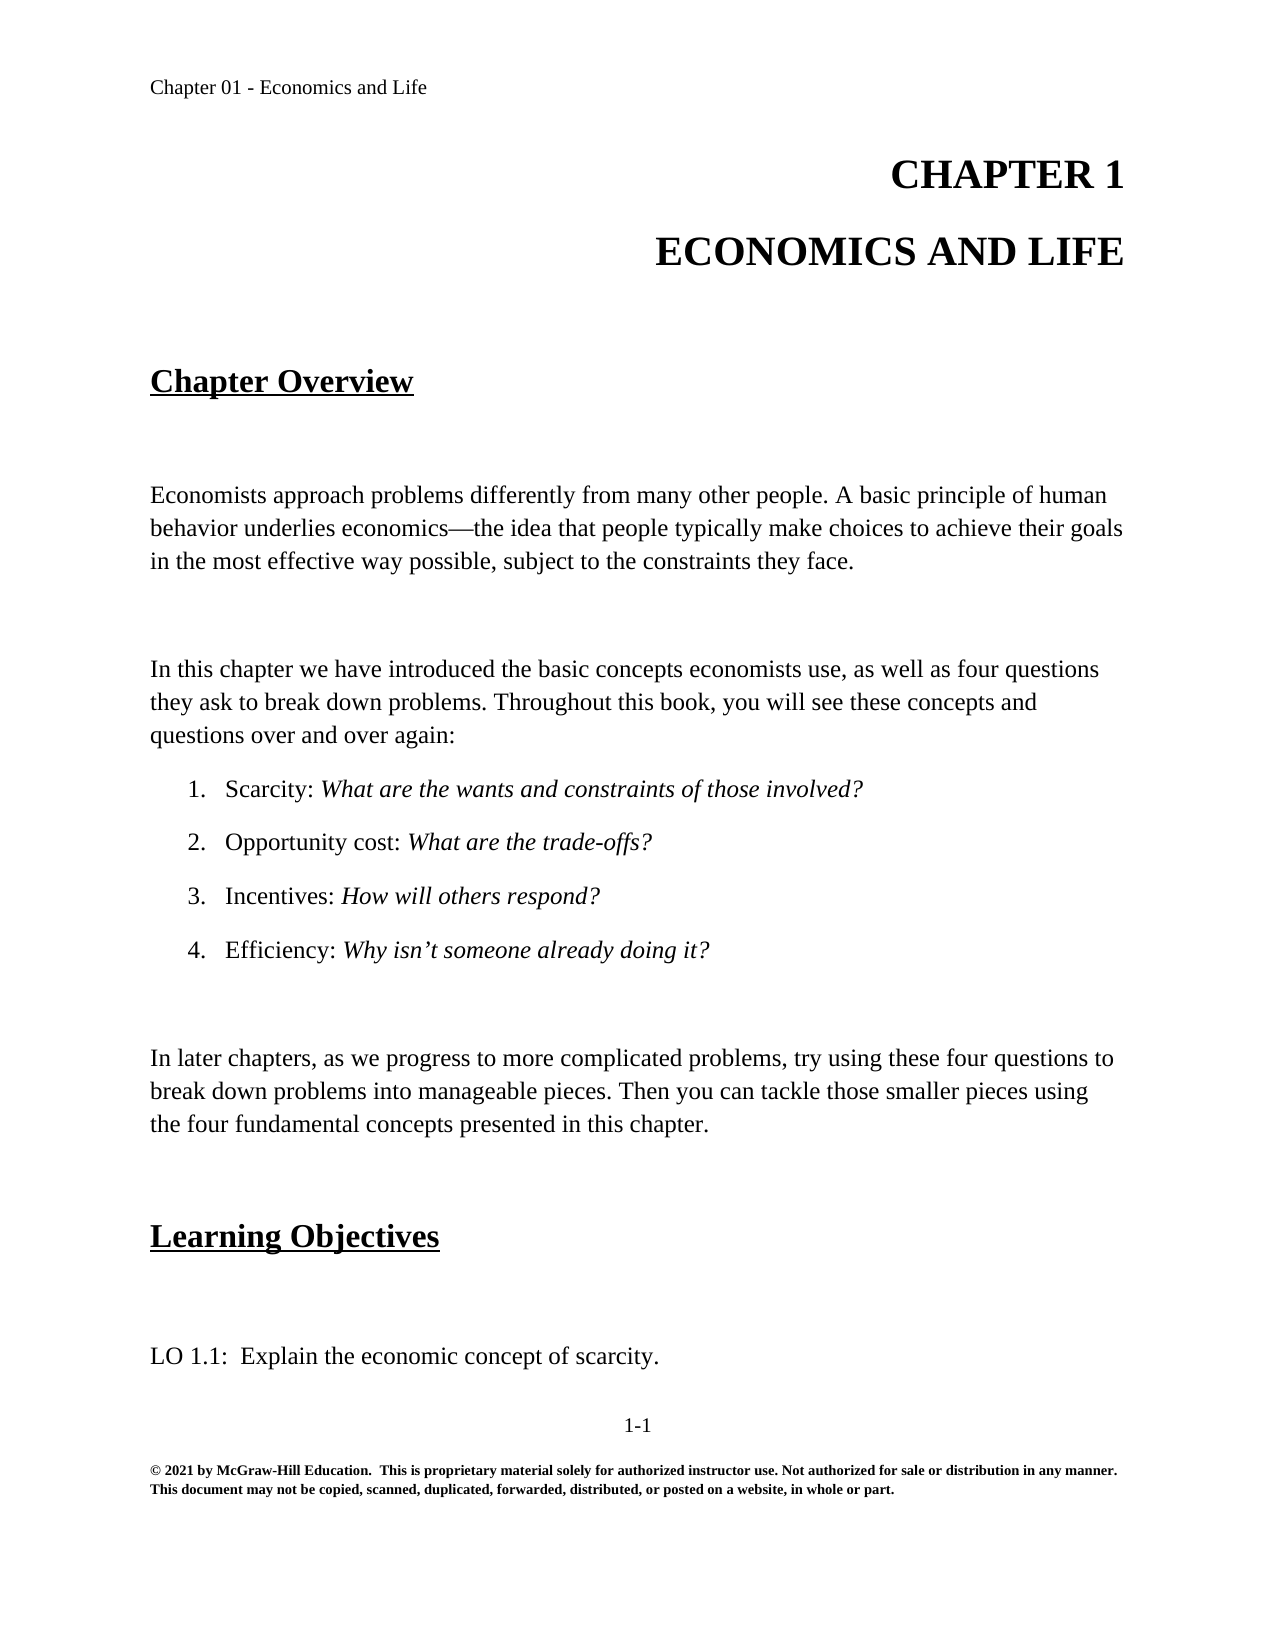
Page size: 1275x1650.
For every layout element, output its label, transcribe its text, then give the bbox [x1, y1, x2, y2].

list Opportunity cost: What are the trade-offs? [187, 827, 1125, 856]
text Economists approach problems differently from many other people. A basic principle of human behavior underlies economics—the idea that people typically make choices to achieve their goals in the most effective way possible, subject to the constraints they face. [150, 480, 1125, 575]
text CHAPTER 1 [150, 150, 1125, 198]
text Learning Objectives [150, 1217, 1125, 1255]
list Efficiency: Why isn’t someone already doing it? [187, 935, 1125, 964]
text Chapter Overview [150, 361, 1125, 399]
text In this chapter we have introduced the basic concepts economists use, as well as four questions they ask to break down problems. Throughout this book, you will see these concepts and questions over and over again: [150, 654, 1125, 748]
list Incentives: How will others respond? [187, 881, 1125, 910]
text In later chapters, as we progress to more complicated problems, try using these four questions to break down problems into manageable pieces. Then you can tackle those smaller pieces using the four fundamental concepts presented in this chapter. [150, 1043, 1125, 1138]
list Scarcity: What are the wants and constraints of those involved? [187, 774, 1125, 802]
text ECONOMICS AND LIFE [150, 226, 1125, 274]
text LO 1.1: Explain the economic concept of scarcity. [150, 1341, 1125, 1370]
